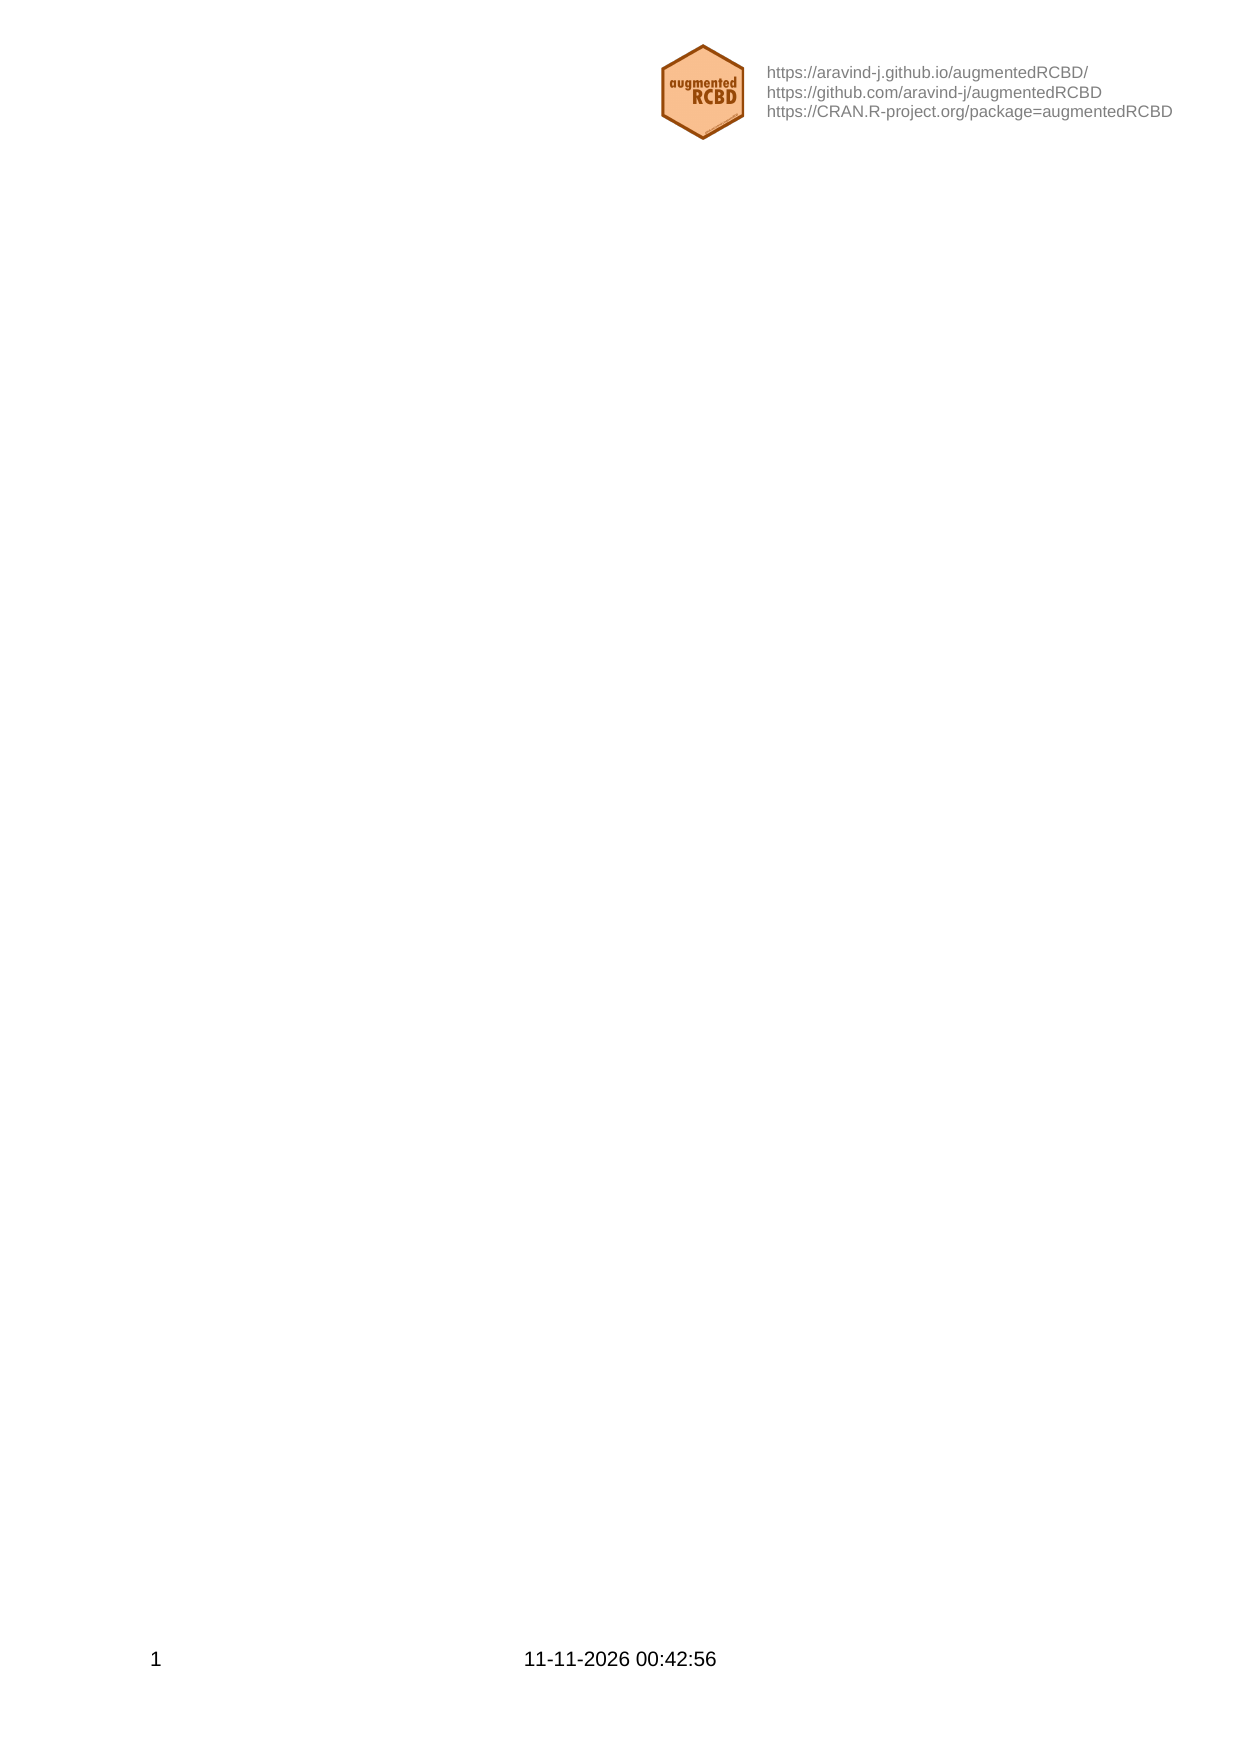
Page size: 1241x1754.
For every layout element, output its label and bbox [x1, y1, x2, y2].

picture [661, 44, 745, 140]
